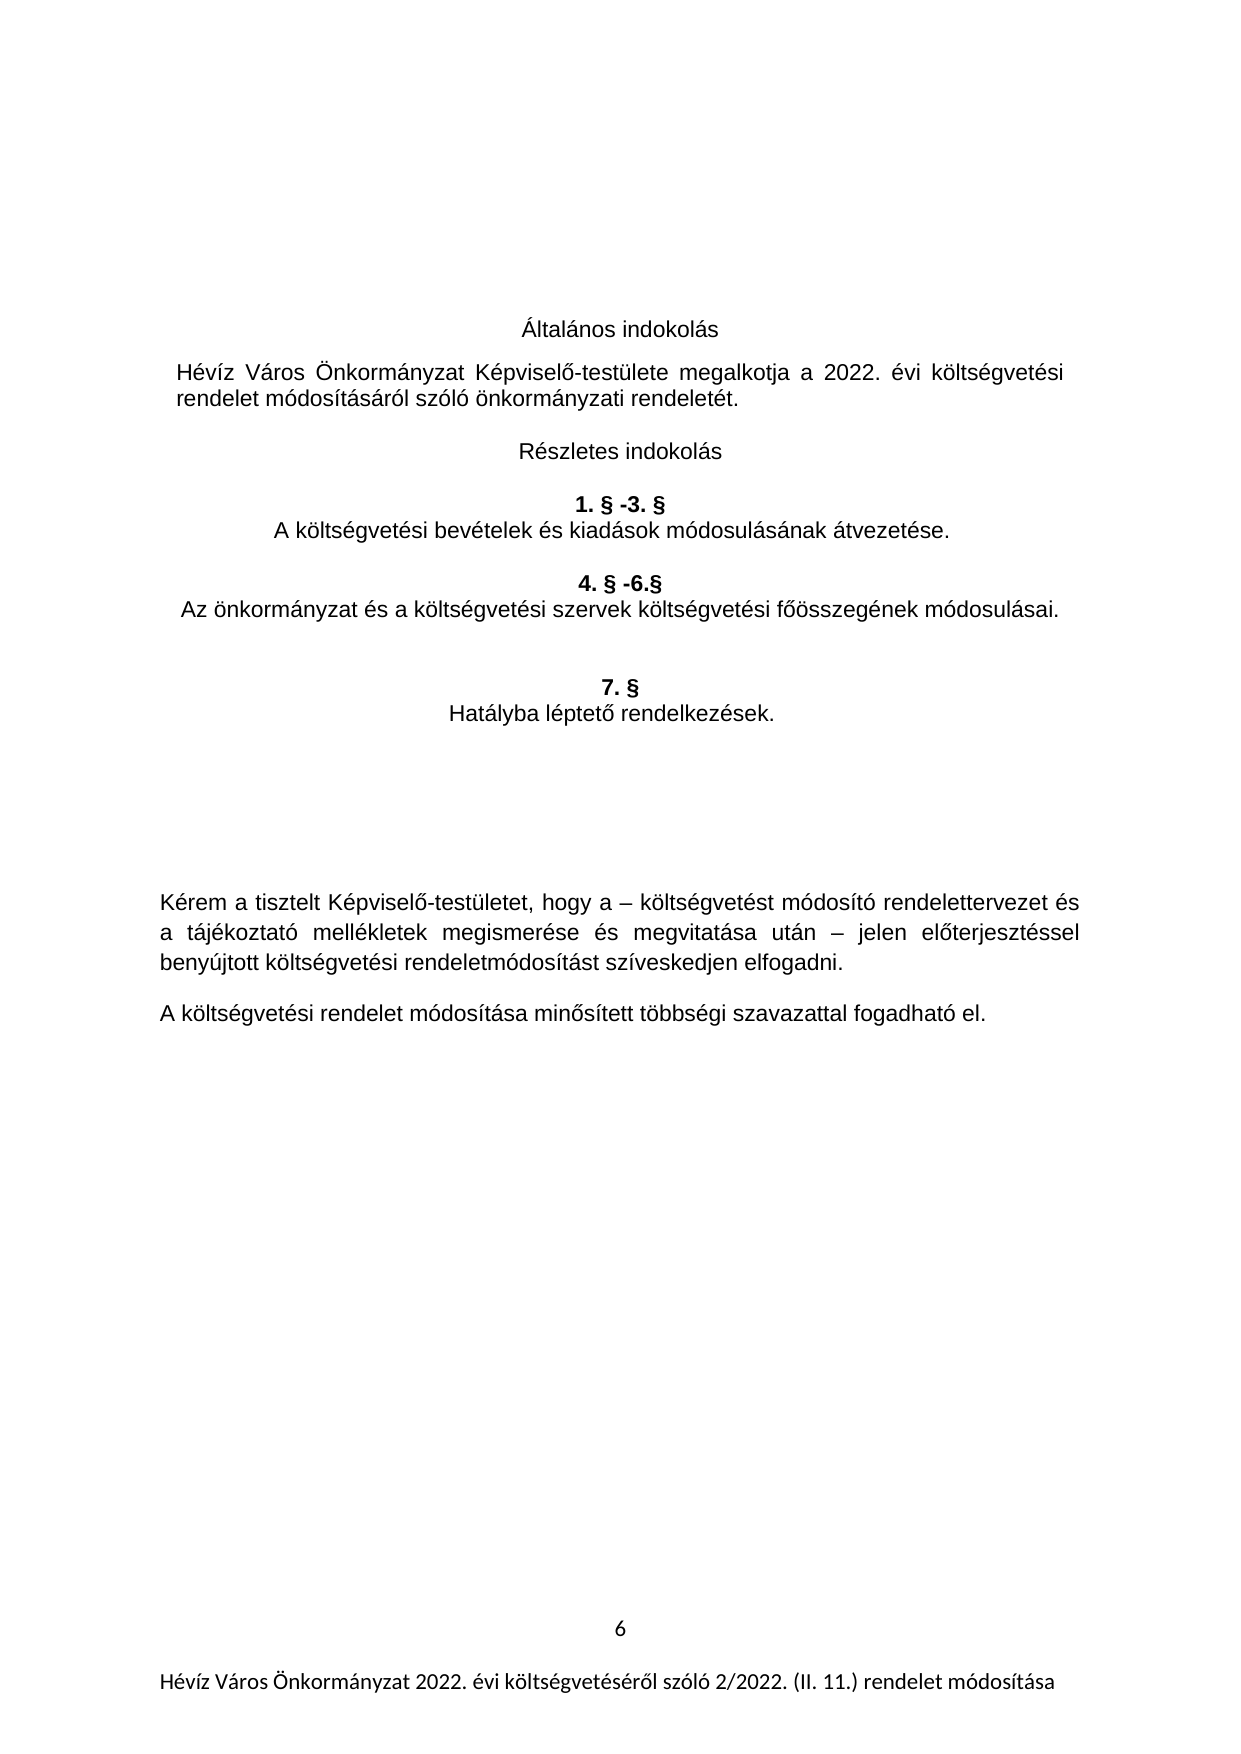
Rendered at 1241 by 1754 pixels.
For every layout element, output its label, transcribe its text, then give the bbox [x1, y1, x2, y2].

text Az önkormányzat és a költségvetési szervek költségvetési főösszegének módosulásai. [159, 596, 1081, 622]
text A költségvetési rendelet módosítása minősített többségi szavazattal fogadható el. [159, 1000, 1081, 1026]
text A költségvetési bevételek és kiadások módosulásának átvezetése. [159, 517, 1064, 543]
text Hévíz Város Önkormányzat Képviselő-testülete megalkotja a 2022. évi költségvetési rendelet módosításáról szóló önkormányzati rendeletét. [176, 359, 1064, 412]
text 4. § -6.§ [176, 570, 1064, 596]
text Kérem a tisztelt Képviselő-testületet, hogy a – költségvetést módosító rendelettervezet és a tájékoztató mellékletek megismerése és megvitatása után – jelen előterjesztéssel benyújtott költségvetési rendeletmódosítást szíveskedjen elfogadni. [159, 889, 1081, 975]
text 7. § [176, 673, 1064, 700]
text Általános indokolás [176, 316, 1064, 342]
text Hatályba léptető rendelkezések. [159, 700, 1064, 726]
text 1. § -3. § [176, 491, 1064, 517]
text Részletes indokolás [176, 438, 1064, 464]
